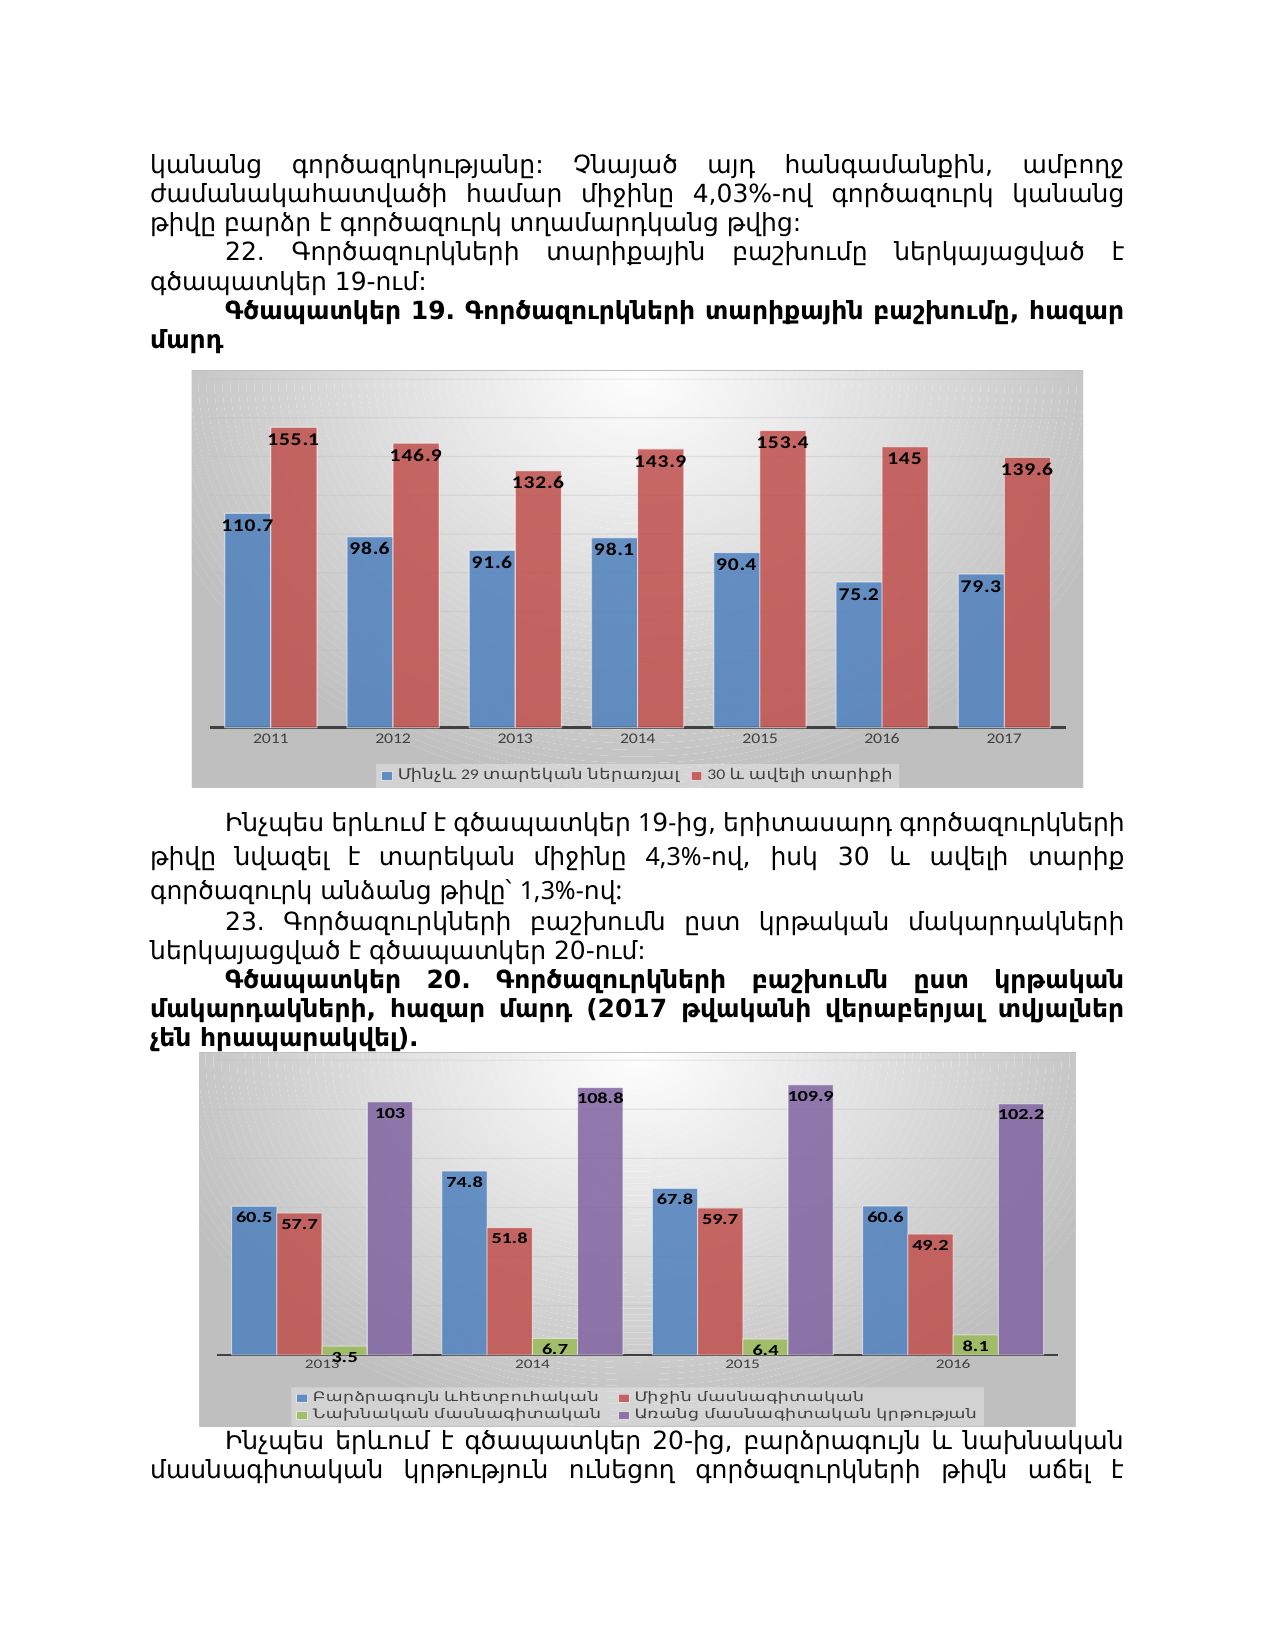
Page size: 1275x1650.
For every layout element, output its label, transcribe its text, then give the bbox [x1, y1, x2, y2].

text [150, 150, 1125, 237]
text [150, 1426, 1125, 1484]
text Ինչպես երևում է գծապատկեր 19-ից, երիտասարդ գործազուրկների թիվը նվազել է տարեկան միջինը 4,3%-ով, իսկ 30 և ավելի տարիք գործազուրկ անձանց թիվը՝ 1,3%-ով: [150, 805, 1125, 907]
text 23. Գործազուրկների բաշխումն ըստ կրթական մակարդակների ներկայացված է գծապատկեր 20-ում: [150, 907, 1125, 965]
text 22. Գործազուրկների տարիքային բաշխումը ներկայացված է գծապատկեր 19-ում: [150, 237, 1125, 296]
text Գծապատկեր 20. Գործազուրկների բաշխումն ըստ կրթական մակարդակների, հազար մարդ (2017 թվականի վերաբերյալ տվյալներ չեն հրապարակվել). [150, 965, 1125, 1053]
text Գծապատկեր 19. Գործազուրկների տարիքային բաշխումը, հազար մարդ [150, 296, 1125, 354]
